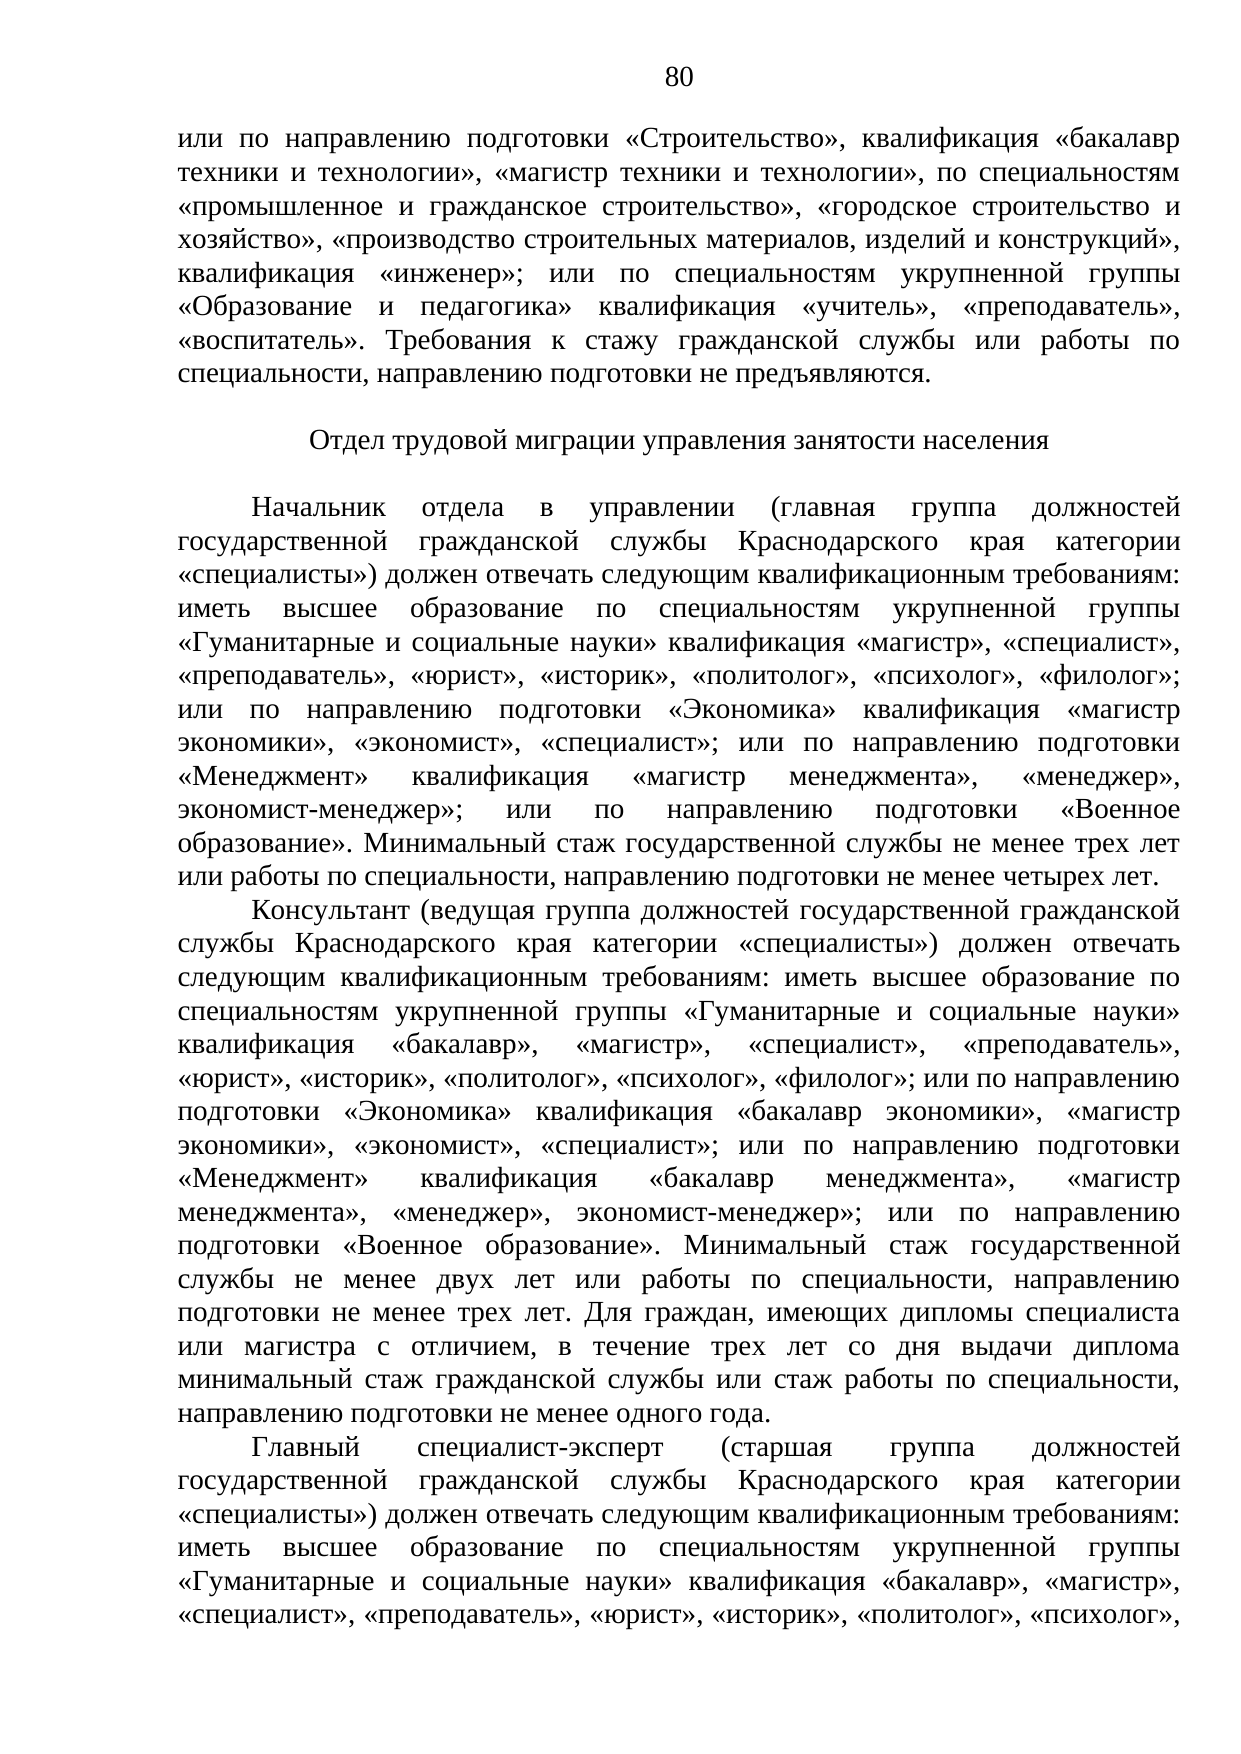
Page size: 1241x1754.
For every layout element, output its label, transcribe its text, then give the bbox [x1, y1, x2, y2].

text Начальник отдела в управлении (главная группа должностей государственной гражданской службы Краснодарского края категории «специалисты») должен отвечать следующим квалификационным требованиям: иметь высшее образование по специальностям укрупненной группы «Гуманитарные и социальные науки» квалификация «магистр», «специалист», «преподаватель», «юрист», «историк», «политолог», «психолог», «филолог»; или по направлению подготовки «Экономика» квалификация «магистр экономики», «экономист», «специалист»; или по направлению подготовки «Менеджмент» квалификация «магистр менеджмента», «менеджер», экономист-менеджер»; или по направлению подготовки «Военное образование». Минимальный стаж государственной службы не менее трех лет или работы по специальности, направлению подготовки не менее четырех лет. [177, 489, 1181, 892]
text Отдел трудовой миграции управления занятости населения [177, 422, 1181, 456]
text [177, 1429, 1181, 1630]
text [177, 121, 1181, 389]
text Консультант (ведущая группа должностей государственной гражданской службы Краснодарского края категории «специалисты») должен отвечать следующим квалификационным требованиям: иметь высшее образование по специальностям укрупненной группы «Гуманитарные и социальные науки» квалификация «бакалавр», «магистр», «специалист», «преподаватель», «юрист», «историк», «политолог», «психолог», «филолог»; или по направлению подготовки «Экономика» квалификация «бакалавр экономики», «магистр экономики», «экономист», «специалист»; или по направлению подготовки «Менеджмент» квалификация «бакалавр менеджмента», «магистр менеджмента», «менеджер», экономист-менеджер»; или по направлению подготовки «Военное образование». Минимальный стаж государственной службы не менее двух лет или работы по специальности, направлению подготовки не менее трех лет. Для граждан, имеющих дипломы специалиста или магистра с отличием, в течение трех лет со дня выдачи диплома минимальный стаж гражданской службы или стаж работы по специальности, направлению подготовки не менее одного года. [177, 892, 1181, 1429]
